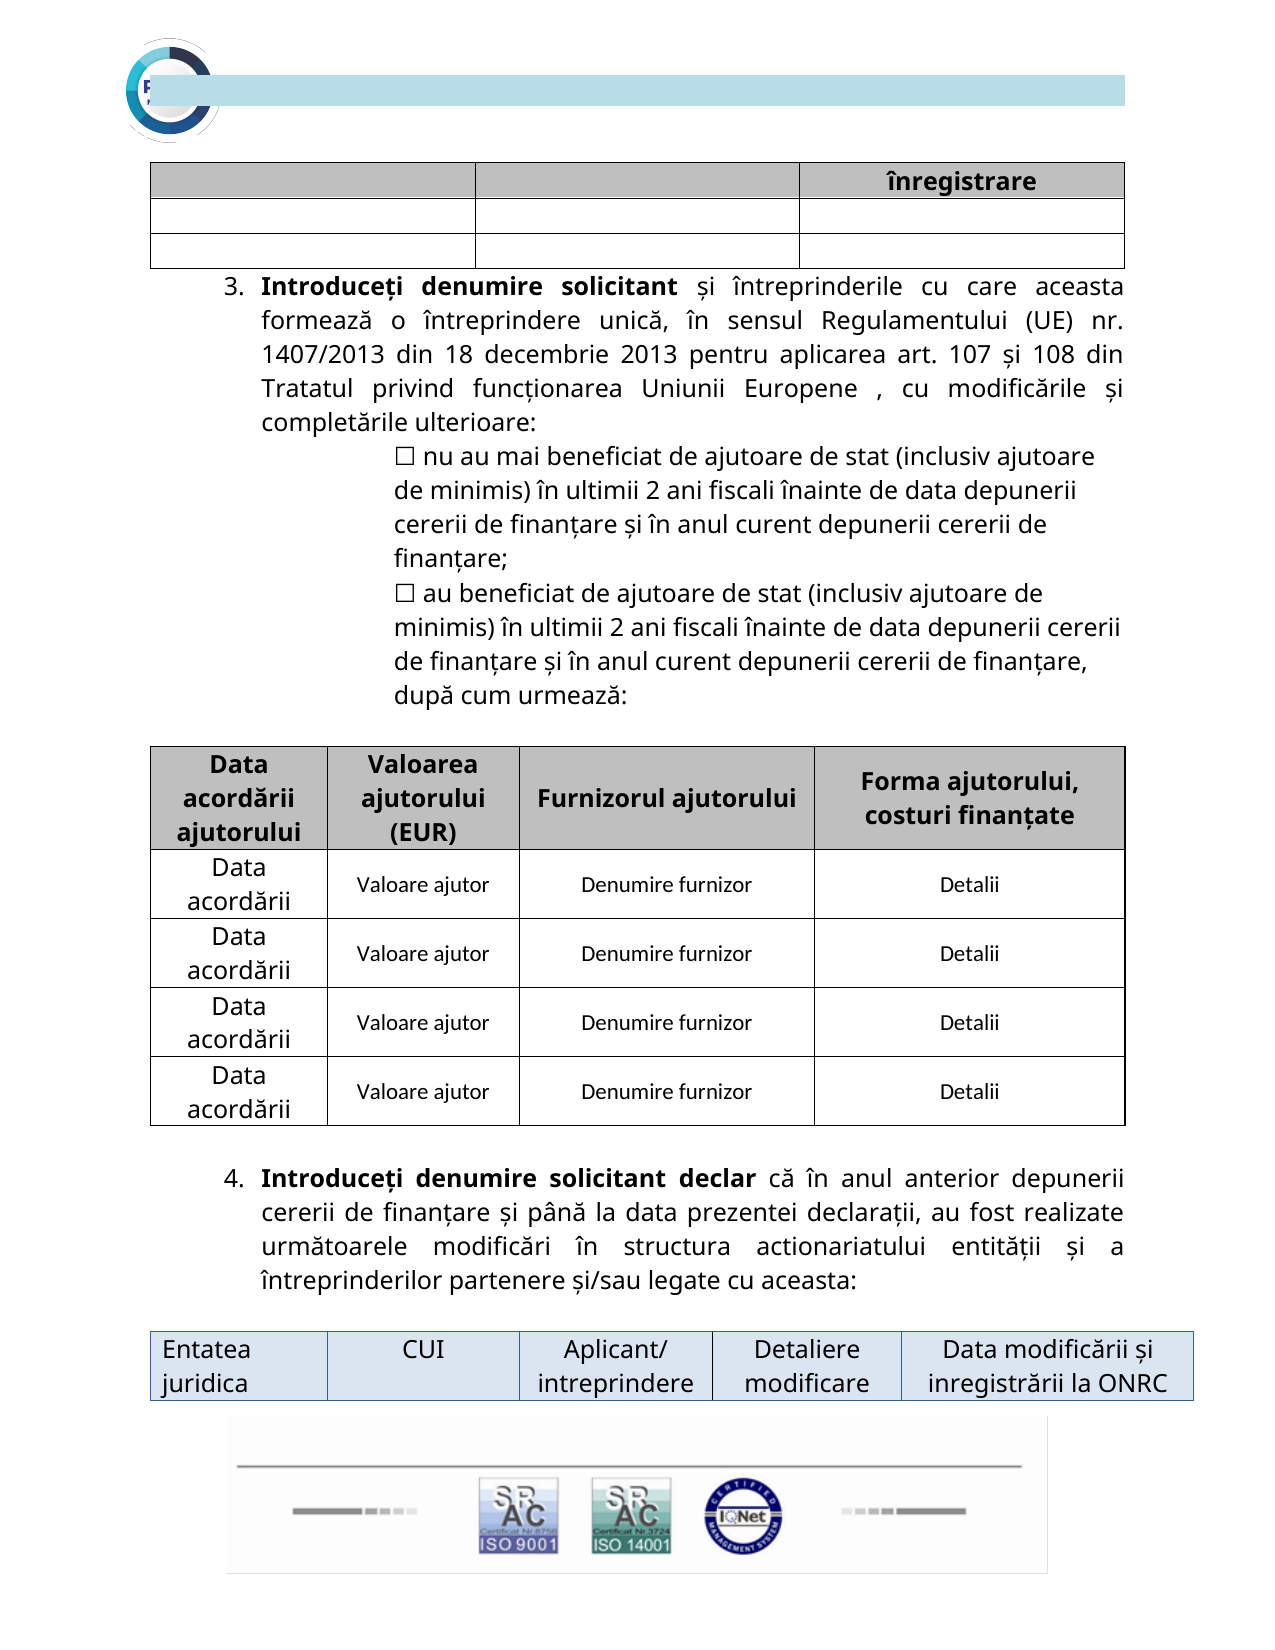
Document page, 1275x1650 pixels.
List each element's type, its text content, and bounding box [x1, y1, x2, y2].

text nu au mai beneficiat de ajutoare de stat (inclusiv ajutoare de minimis) în ultimii 2 ani fiscali înainte de data depunerii cererii de finanţare şi în anul curent depunerii cererii de finanţare; [394, 439, 1125, 575]
text au beneficiat de ajutoare de stat (inclusiv ajutoare de minimis) în ultimii 2 ani fiscali înainte de data depunerii cererii de finanţare şi în anul curent depunerii cererii de finanţare, după cum urmează: [394, 575, 1125, 711]
table_header Denumire întreprinderi [151, 163, 475, 197]
table_header Valoarea ajutorului (EUR) [328, 747, 519, 849]
table_header CIF [476, 163, 799, 197]
table_header Număr unic de înregistrare [800, 163, 1124, 197]
table_cell [800, 234, 1124, 268]
table_header CUI [328, 1332, 519, 1400]
list și întreprinderile cu care aceasta formează o întreprindere unică, în sensul Regulamentului (UE) nr. 1407/2013 din 18 decembrie 2013 pentru aplicarea art. 107 și 108 din Tratatul privind funcționarea Uniunii Europene , cu modificările și completările ulterioare: [224, 269, 1125, 439]
table_cell [476, 199, 799, 232]
table_header Data acordării ajutorului [151, 747, 327, 849]
table_header Forma ajutorului, costuri finanțate [815, 747, 1124, 849]
table_header Entatea juridica [151, 1332, 327, 1400]
table_cell [151, 199, 475, 232]
table_cell [800, 199, 1124, 232]
picture [117, 38, 222, 143]
list declar că în anul anterior depunerii cererii de finanțare și până la data prezentei declarații, au fost realizate următoarele modificări în structura actionariatului entității și a întreprinderilor partenere și/sau legate cu aceasta: [224, 1161, 1125, 1297]
table_cell [151, 234, 475, 268]
table_header Aplicant/intreprindere partenera/legata [520, 1332, 712, 1400]
table_header Furnizorul ajutorului [520, 747, 814, 849]
picture [226, 1416, 1049, 1575]
table_header Data modificării și inregistrării la ONRC [902, 1332, 1193, 1400]
table_header Detaliere modificare actionariat [713, 1332, 901, 1400]
table_cell [476, 234, 799, 268]
